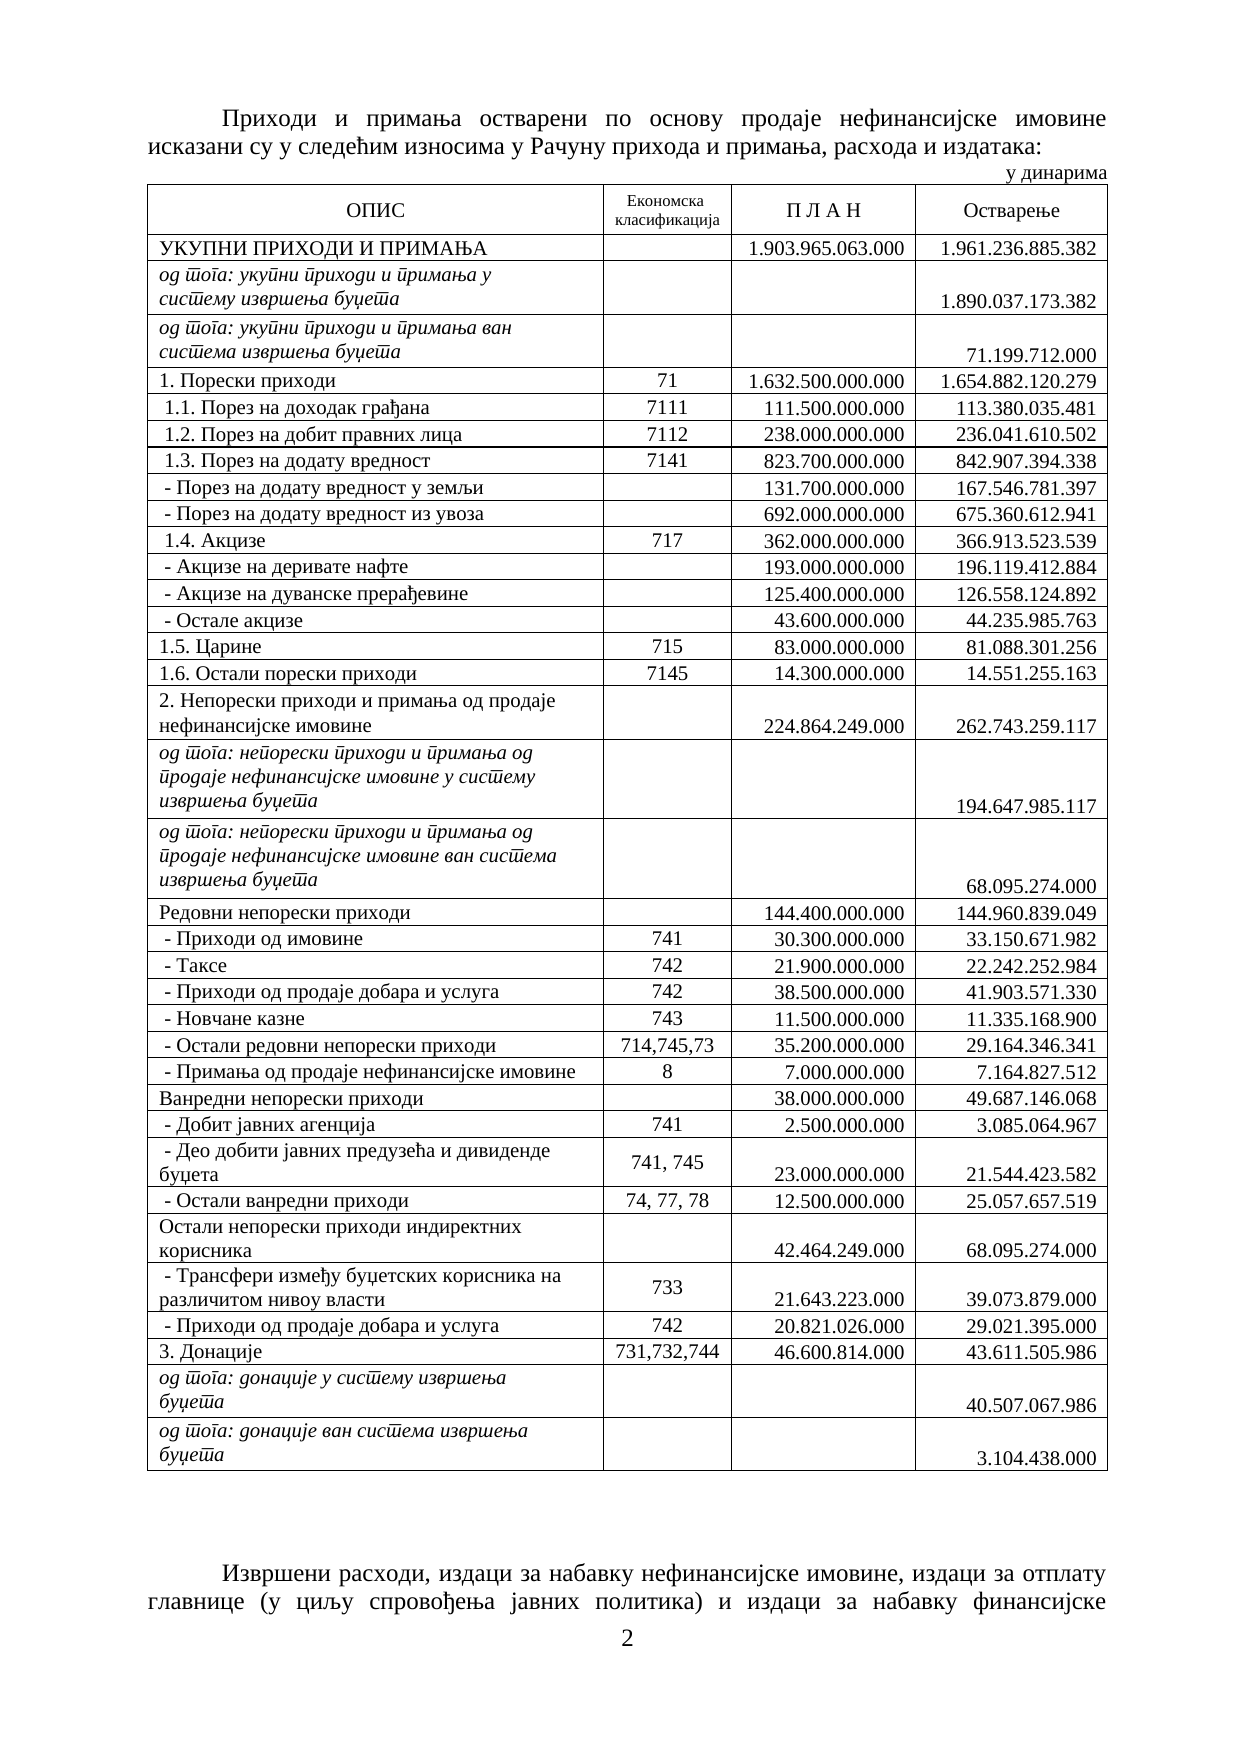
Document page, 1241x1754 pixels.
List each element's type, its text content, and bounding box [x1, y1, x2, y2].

table_cell 3.104.438.000 [916, 1418, 1107, 1470]
table_cell 1.3. Порез на додату вредност [148, 448, 603, 473]
table_cell 8 [604, 1058, 731, 1084]
table_header Остварење [916, 185, 1107, 234]
table_cell 20.821.026.000 [732, 1312, 915, 1338]
table_cell 33.150.671.982 [916, 926, 1107, 951]
table_cell 692.000.000.000 [732, 501, 915, 526]
table_cell 1.903.965.063.000 [732, 235, 915, 260]
table_cell 14.551.255.163 [916, 660, 1107, 685]
table_cell 741 [604, 1111, 731, 1137]
table_cell 74, 77, 78 [604, 1187, 731, 1213]
table_cell од тога: укупни приходи и примања у систему извршења буџета [148, 261, 603, 313]
table_cell 1.4. Акцизе [148, 527, 603, 553]
table_cell - Добит јавних агенција [148, 1111, 603, 1137]
table_cell 11.335.168.900 [916, 1005, 1107, 1031]
table_cell 38.500.000.000 [732, 979, 915, 1004]
table_cell 2. Непорески приходи и примања од продаје нефинансијске имовине [148, 686, 603, 738]
table_cell - Акцизе на дуванске прерађевине [148, 580, 603, 606]
table_cell 144.400.000.000 [732, 899, 915, 924]
table_cell [604, 1365, 731, 1417]
table_cell 1.5. Царине [148, 633, 603, 659]
table_cell - Новчане казне [148, 1005, 603, 1031]
table_cell - Oстали редовни непорески приходи [148, 1032, 603, 1057]
table_cell 44.235.985.763 [916, 607, 1107, 632]
table_header Eкономскa класификацијa [604, 185, 731, 234]
table_cell 71 [604, 368, 731, 393]
table_cell 83.000.000.000 [732, 633, 915, 659]
table_cell 12.500.000.000 [732, 1187, 915, 1213]
table_cell - Порез на додату вредност из увоза [148, 501, 603, 526]
table_cell [604, 235, 731, 260]
table_cell 25.057.657.519 [916, 1187, 1107, 1213]
table_cell 3. Донације [148, 1339, 603, 1364]
table_cell 742 [604, 979, 731, 1004]
table_cell 7141 [604, 448, 731, 473]
table_cell 38.000.000.000 [732, 1085, 915, 1110]
table_cell [604, 315, 731, 367]
table_cell 3.085.064.967 [916, 1111, 1107, 1137]
table_cell [732, 740, 915, 818]
table_cell 7145 [604, 660, 731, 685]
table_cell 49.687.146.068 [916, 1085, 1107, 1110]
table_cell [604, 1085, 731, 1110]
table_cell 675.360.612.941 [916, 501, 1107, 526]
table_cell 1.6. Остали порески приходи [148, 660, 603, 685]
table_cell 21.544.423.582 [916, 1138, 1107, 1186]
table_cell 742 [604, 952, 731, 978]
table_cell 717 [604, 527, 731, 553]
table_cell 366.913.523.539 [916, 527, 1107, 553]
table_cell 823.700.000.000 [732, 448, 915, 473]
table_cell 29.164.346.341 [916, 1032, 1107, 1057]
table_cell 42.464.249.000 [732, 1214, 915, 1262]
table_cell од тога: укупни приходи и примања ван система извршења буџета [148, 315, 603, 367]
table_cell - Приходи од продаје добара и услуга [148, 979, 603, 1004]
table_cell од тога: донације у систему извршења буџета [148, 1365, 603, 1417]
table_cell 23.000.000.000 [732, 1138, 915, 1186]
table_cell [604, 1214, 731, 1262]
table_cell 1.654.882.120.279 [916, 368, 1107, 393]
table_cell 14.300.000.000 [732, 660, 915, 685]
table_cell 842.907.394.338 [916, 448, 1107, 473]
table_cell - Приходи од продаје добара и услуга [148, 1312, 603, 1338]
text Приходи и примања остварени по основу продаје нефинансијске имовине исказани су у следећим износима у Рачуну прихода и примања, расхода и издатака: [148, 103, 1107, 160]
table_cell [604, 474, 731, 499]
table_cell 236.041.610.502 [916, 421, 1107, 446]
table_cell 125.400.000.000 [732, 580, 915, 606]
table_cell [604, 1418, 731, 1470]
table_cell [604, 686, 731, 738]
table_cell - Трансфери између буџетских корисника на различитом нивоу власти [148, 1263, 603, 1311]
table_cell [732, 315, 915, 367]
table_cell 126.558.124.892 [916, 580, 1107, 606]
table_cell Остали непорески приходи индиректних корисника [148, 1214, 603, 1262]
table_cell 714,745,73 [604, 1032, 731, 1057]
table_cell [732, 1418, 915, 1470]
table_cell 43.611.505.986 [916, 1339, 1107, 1364]
table_cell 741, 745 [604, 1138, 731, 1186]
table_cell [604, 899, 731, 924]
table_cell 39.073.879.000 [916, 1263, 1107, 1311]
table_cell 7.164.827.512 [916, 1058, 1107, 1084]
table_cell 167.546.781.397 [916, 474, 1107, 499]
table_cell 81.088.301.256 [916, 633, 1107, 659]
table_cell 21.900.000.000 [732, 952, 915, 978]
table_cell [604, 819, 731, 898]
table_cell 193.000.000.000 [732, 554, 915, 579]
table_header П Л А Н [732, 185, 915, 234]
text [148, 1558, 1107, 1615]
table_cell 22.242.252.984 [916, 952, 1107, 978]
table_cell 131.700.000.000 [732, 474, 915, 499]
table_cell 111.500.000.000 [732, 394, 915, 420]
table_cell 1.2. Порез на добит правних лица [148, 421, 603, 446]
table_cell 1.961.236.885.382 [916, 235, 1107, 260]
table_cell - Порез на додату вредност у земљи [148, 474, 603, 499]
table_cell 733 [604, 1263, 731, 1311]
table_cell [604, 740, 731, 818]
table_cell - Таксе [148, 952, 603, 978]
table_cell - Акцизе на деривате нафте [148, 554, 603, 579]
table_cell - Примања од продаје нефинансијске имовине [148, 1058, 603, 1084]
table_cell 362.000.000.000 [732, 527, 915, 553]
table_cell 1.1. Порез на доходак грађана [148, 394, 603, 420]
table_cell од тога: непорески приходи и примања од продаје нефинансијске имовине ван система извршења буџета [148, 819, 603, 898]
table_cell 46.600.814.000 [732, 1339, 915, 1364]
text у динарима [148, 160, 1107, 184]
table_cell - Део добити јавних предузећа и дивиденде буџета [148, 1138, 603, 1186]
table_cell 731,732,744 [604, 1339, 731, 1364]
table_cell 40.507.067.986 [916, 1365, 1107, 1417]
table_cell [732, 1365, 915, 1417]
table_cell [732, 819, 915, 898]
table_cell 238.000.000.000 [732, 421, 915, 446]
table_cell 71.199.712.000 [916, 315, 1107, 367]
table_cell 144.960.839.049 [916, 899, 1107, 924]
table_cell 1. Порески приходи [148, 368, 603, 393]
table_cell - Остали ванредни приходи [148, 1187, 603, 1213]
table_cell 7111 [604, 394, 731, 420]
table_cell 68.095.274.000 [916, 819, 1107, 898]
table_cell [732, 261, 915, 313]
table_cell 224.864.249.000 [732, 686, 915, 738]
table_cell 68.095.274.000 [916, 1214, 1107, 1262]
table_cell [604, 554, 731, 579]
table_cell Ванредни непорески приходи [148, 1085, 603, 1110]
table_cell 113.380.035.481 [916, 394, 1107, 420]
table_cell 7.000.000.000 [732, 1058, 915, 1084]
table_cell 30.300.000.000 [732, 926, 915, 951]
table_cell [604, 261, 731, 313]
table_cell 1.632.500.000.000 [732, 368, 915, 393]
table_cell 741 [604, 926, 731, 951]
table_cell 43.600.000.000 [732, 607, 915, 632]
table_cell 2.500.000.000 [732, 1111, 915, 1137]
table_cell 743 [604, 1005, 731, 1031]
table_cell 41.903.571.330 [916, 979, 1107, 1004]
table_cell [604, 607, 731, 632]
table_cell 35.200.000.000 [732, 1032, 915, 1057]
table_cell 21.643.223.000 [732, 1263, 915, 1311]
table_cell [604, 501, 731, 526]
table_cell 11.500.000.000 [732, 1005, 915, 1031]
table_cell 715 [604, 633, 731, 659]
table_cell 742 [604, 1312, 731, 1338]
table_cell - Остале акцизе [148, 607, 603, 632]
table_cell 7112 [604, 421, 731, 446]
table_cell [604, 580, 731, 606]
table_cell 262.743.259.117 [916, 686, 1107, 738]
table_cell Редовни непорески приходи [148, 899, 603, 924]
table_header OПИС [148, 185, 603, 234]
table_cell 196.119.412.884 [916, 554, 1107, 579]
table_cell 29.021.395.000 [916, 1312, 1107, 1338]
table_cell 194.647.985.117 [916, 740, 1107, 818]
table_cell 1.890.037.173.382 [916, 261, 1107, 313]
table_cell од тога: донације ван система извршења буџета [148, 1418, 603, 1470]
table_cell од тога: непорески приходи и примања од продаје нефинансијске имовине у систему извршења буџета [148, 740, 603, 818]
table_cell УКУПНИ ПРИХОДИ И ПРИМАЊА [148, 235, 603, 260]
table_cell - Приходи од имовине [148, 926, 603, 951]
